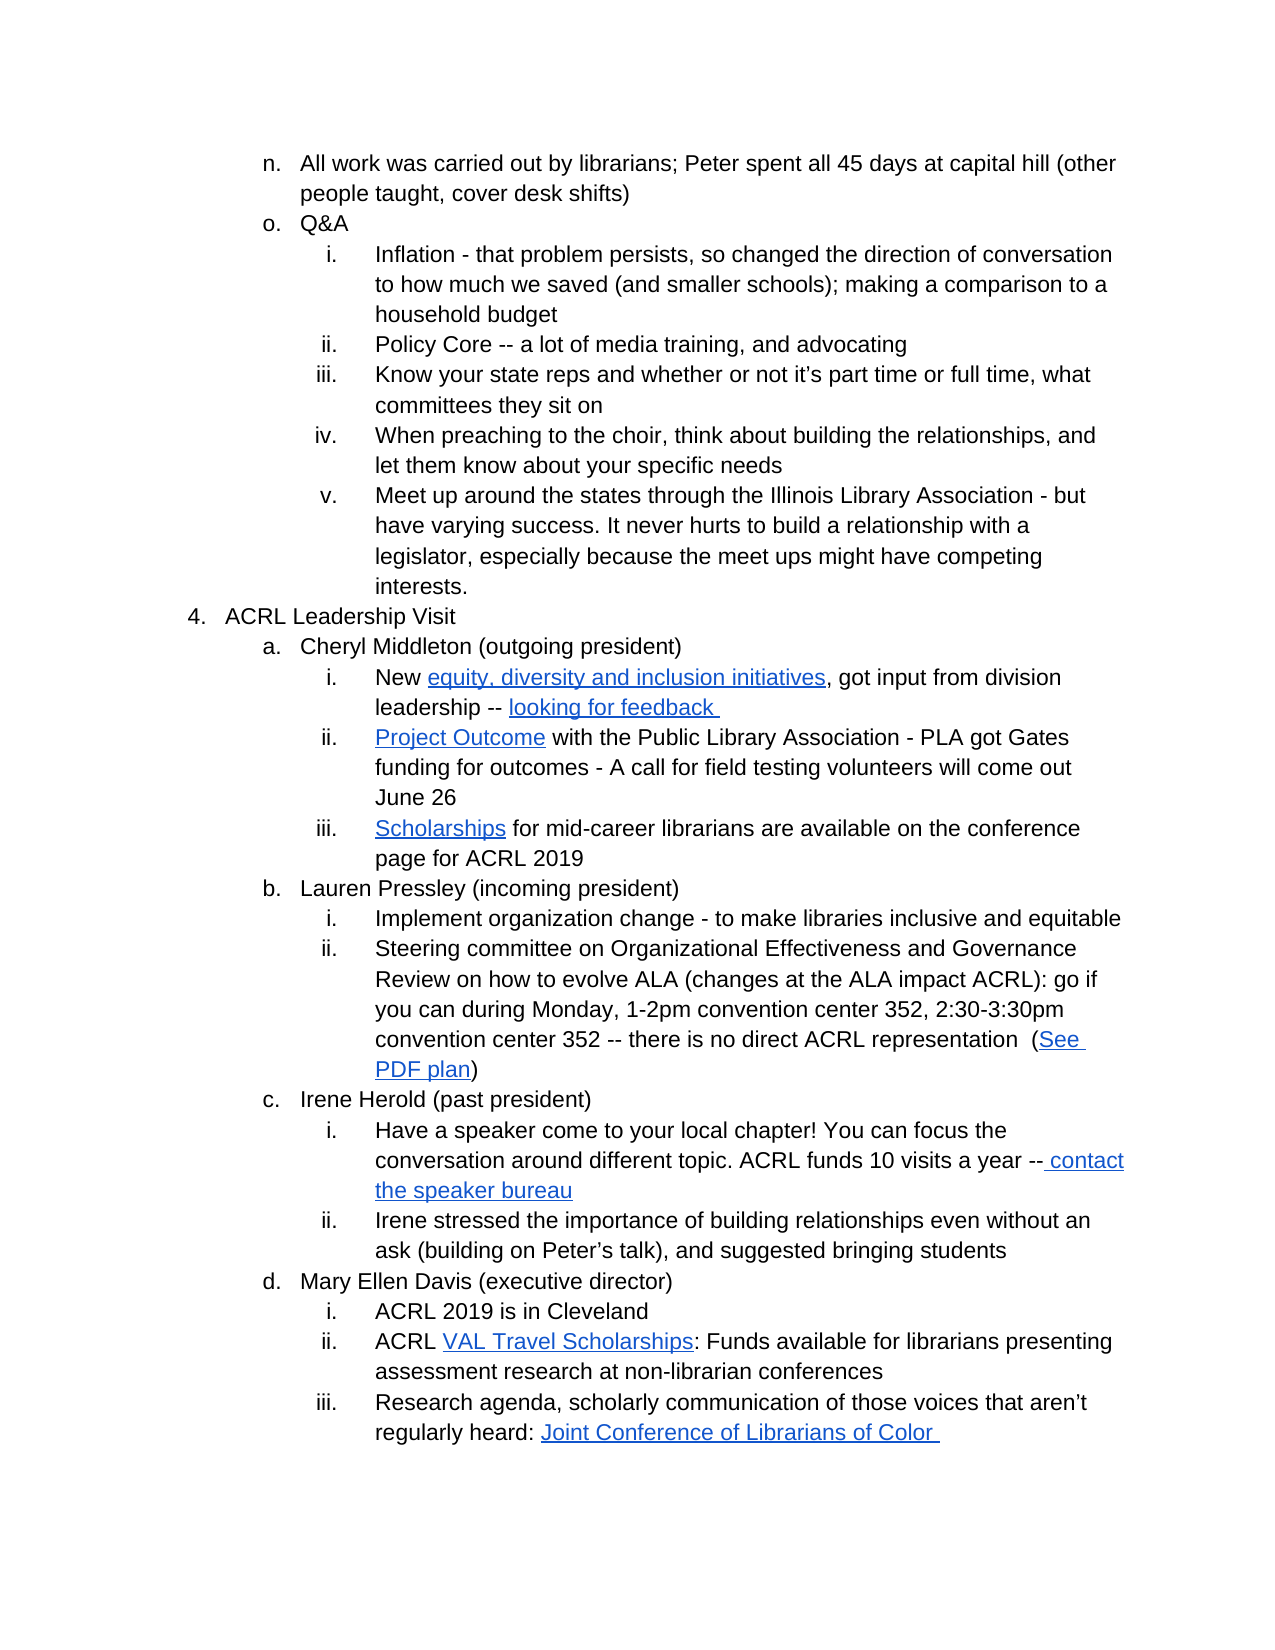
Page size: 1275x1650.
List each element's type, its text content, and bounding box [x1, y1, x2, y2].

list Have a speaker come to your local chapter! You can focus the conversation around different topic. ACRL funds 10 visits a year -- contact the speaker bureau [337, 1117, 1125, 1203]
list Meet up around the states through the Illinois Library Association - but have varying success. It never hurts to build a relationship with a legislator, especially because the meet ups might have competing interests. [337, 482, 1125, 599]
list Research agenda, scholarly communication of those voices that aren’t regularly heard: Joint Conference of Librarians of Color [337, 1388, 1125, 1445]
list Policy Core -- a lot of media training, and advocating [337, 331, 1125, 358]
list Mary Ellen Davis (executive director) [262, 1268, 1125, 1294]
list All work was carried out by librarians; Peter spent all 45 days at capital hill (other people taught, cover desk shifts) [262, 150, 1125, 207]
list Cheryl Middleton (outgoing president) [262, 633, 1125, 660]
list Implement organization change - to make libraries inclusive and equitable [337, 905, 1125, 932]
list Irene stressed the importance of building relationships even without an ask (building on Peter’s talk), and suggested bringing students [337, 1207, 1125, 1264]
list Scholarships for mid-career librarians are available on the conference page for ACRL 2019 [337, 814, 1125, 871]
list Lauren Pressley (incoming president) [262, 875, 1125, 901]
list Steering committee on Organizational Effectiveness and Governance Review on how to evolve ALA (changes at the ALA impact ACRL): go if you can during Monday, 1-2pm convention center 352, 2:30-3:30pm convention center 352 -- there is no direct ACRL representation (See PDF plan) [337, 935, 1125, 1083]
list Project Outcome with the Public Library Association - PLA got Gates funding for outcomes - A call for field testing volunteers will come out June 26 [337, 724, 1125, 811]
list ACRL 2019 is in Cleveland [337, 1298, 1125, 1324]
list Q&A [262, 210, 1125, 237]
list ACRL Leadership Visit [187, 603, 1125, 629]
list Irene Herold (past president) [262, 1086, 1125, 1113]
list When preaching to the choir, think about building the relationships, and let them know about your specific needs [337, 422, 1125, 478]
list Inflation - that problem persists, so changed the direction of conversation to how much we saved (and smaller schools); making a comparison to a household budget [337, 241, 1125, 327]
list Know your state reps and whether or not it’s part time or full time, what committees they sit on [337, 361, 1125, 418]
list ACRL VAL Travel Scholarships: Funds available for librarians presenting assessment research at non-librarian conferences [337, 1328, 1125, 1385]
list New equity, diversity and inclusion initiatives, got input from division leadership -- looking for feedback [337, 663, 1125, 720]
